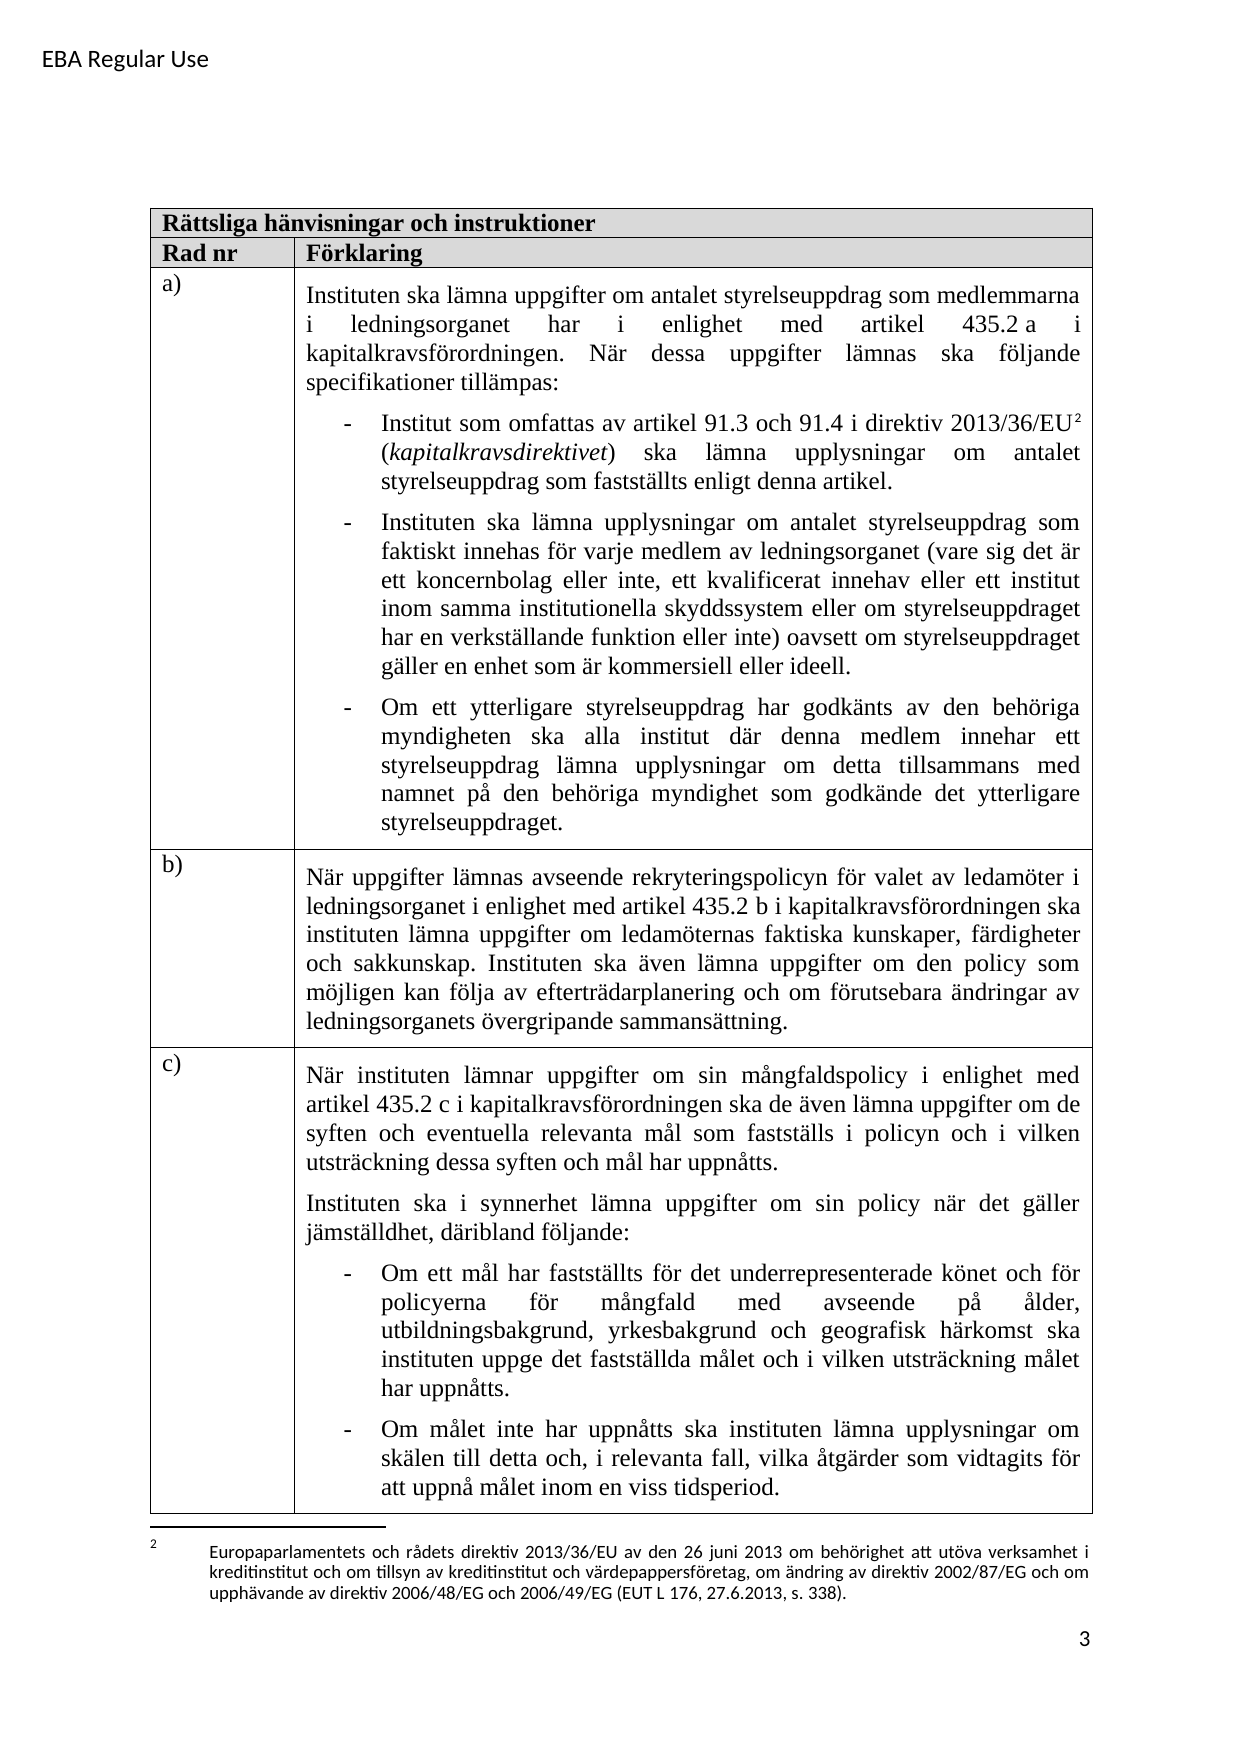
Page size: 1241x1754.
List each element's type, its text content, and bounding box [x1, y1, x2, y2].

table_cell b) [151, 850, 294, 1047]
table_header Rättsliga hänvisningar och instruktioner [151, 209, 1092, 237]
table_cell c) [151, 1048, 294, 1513]
table_cell Förklaring [295, 238, 1092, 267]
table_cell När instituten lämnar uppgifter om sin mångfaldspolicy i enlighet med artikel 435.2 c i kapitalkravsförordningen ska de även lämna uppgifter om de syften och eventuella relevanta mål som fastställs i policyn och i vilken utsträckning dessa syften och mål har uppnåtts. Instituten ska i synnerhet lämna uppgifter om sin policy när det gäller jämställdhet, däribland följande: Om ett mål har fastställts för det underrepresenterade könet och för policyerna för mångfald med avseende på ålder, utbildningsbakgrund, yrkesbakgrund och geografisk härkomst ska instituten uppge det fastställda målet och i vilken utsträckning målet har uppnåtts. Om målet inte har uppnåtts ska instituten lämna upplysningar om skälen till detta och, i relevanta fall, vilka åtgärder som vidtagits för att uppnå målet inom en viss tidsperiod. [295, 1048, 1092, 1513]
table_cell Rad nr [151, 238, 294, 267]
table_cell När uppgifter lämnas avseende rekryteringspolicyn för valet av ledamöter i ledningsorganet i enlighet med artikel 435.2 b i kapitalkravsförordningen ska instituten lämna uppgifter om ledamöternas faktiska kunskaper, färdigheter och sakkunskap. Instituten ska även lämna uppgifter om den policy som möjligen kan följa av efterträdarplanering och om förutsebara ändringar av ledningsorganets övergripande sammansättning. [295, 850, 1092, 1047]
table_cell Instituten ska lämna uppgifter om antalet styrelseuppdrag som medlemmarna i ledningsorganet har i enlighet med artikel 435.2 a i kapitalkravsförordningen. När dessa uppgifter lämnas ska följande specifikationer tillämpas: Institut som omfattas av artikel 91.3 och 91.4 i direktiv 2013/36/EU (kapitalkravsdirektivet) ska lämna upplysningar om antalet styrelseuppdrag som fastställts enligt denna artikel. Instituten ska lämna upplysningar om antalet styrelseuppdrag som faktiskt innehas för varje medlem av ledningsorganet (vare sig det är ett koncernbolag eller inte, ett kvalificerat innehav eller ett institut inom samma institutionella skyddssystem eller om styrelseuppdraget har en verkställande funktion eller inte) oavsett om styrelseuppdraget gäller en enhet som är kommersiell eller ideell. Om ett ytterligare styrelseuppdrag har godkänts av den behöriga myndigheten ska alla institut där denna medlem innehar ett styrelseuppdrag lämna upplysningar om detta tillsammans med namnet på den behöriga myndighet som godkände det ytterligare styrelseuppdraget. [295, 268, 1092, 848]
table_cell a) [151, 268, 294, 848]
